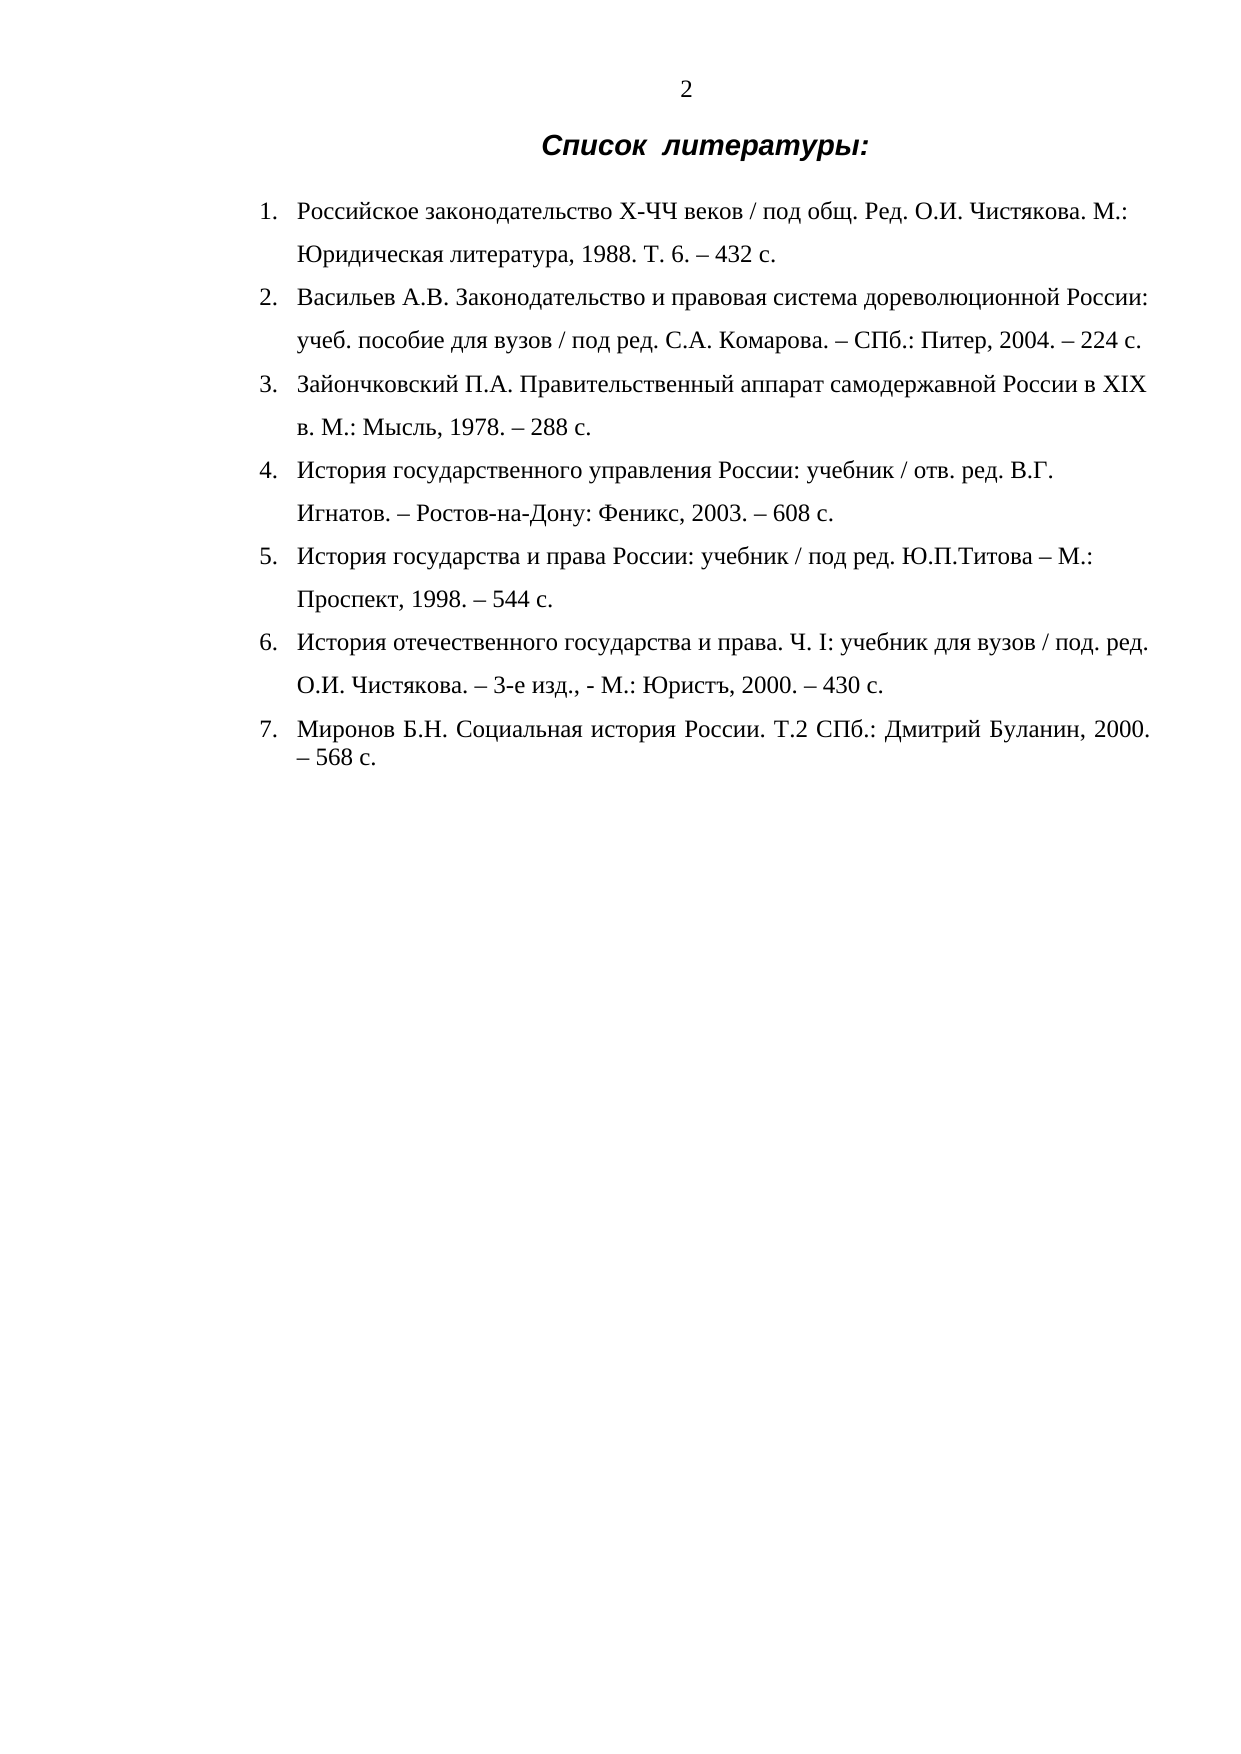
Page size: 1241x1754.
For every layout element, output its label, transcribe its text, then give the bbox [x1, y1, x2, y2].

list Васильев А.В. Законодательство и правовая система дореволюционной России: учеб. пособие для вузов / под ред. С.А. Комарова. – СПб.: Питер, 2004. – 224 с. [259, 282, 1152, 354]
list История государственного управления России: учебник / отв. ред. В.Г. Игнатов. – Ростов-на-Дону: Феникс, 2003. – 608 с. [259, 455, 1152, 527]
list Миронов Б.Н. Социальная история России. Т.2 СПб.: Дмитрий Буланин, 2000. – 568 с. [259, 714, 1152, 771]
list Российское законодательство X-ЧЧ веков / под общ. Ред. О.И. Чистякова. М.: Юридическая литература, 1988. Т. 6. – 432 с. [259, 196, 1152, 268]
list История государства и права России: учебник / под ред. Ю.П.Титова – М.: Проспект, 1998. – 544 с. [259, 541, 1152, 613]
list История отечественного государства и права. Ч. I: учебник для вузов / под. ред. О.И. Чистякова. – 3-е изд., - М.: Юристъ, 2000. – 430 с. [259, 627, 1152, 699]
subtitle Список литературы: [221, 128, 1152, 161]
list Зайончковский П.А. Правительственный аппарат самодержавной России в XIX в. М.: Мысль, 1978. – 288 с. [259, 369, 1152, 441]
